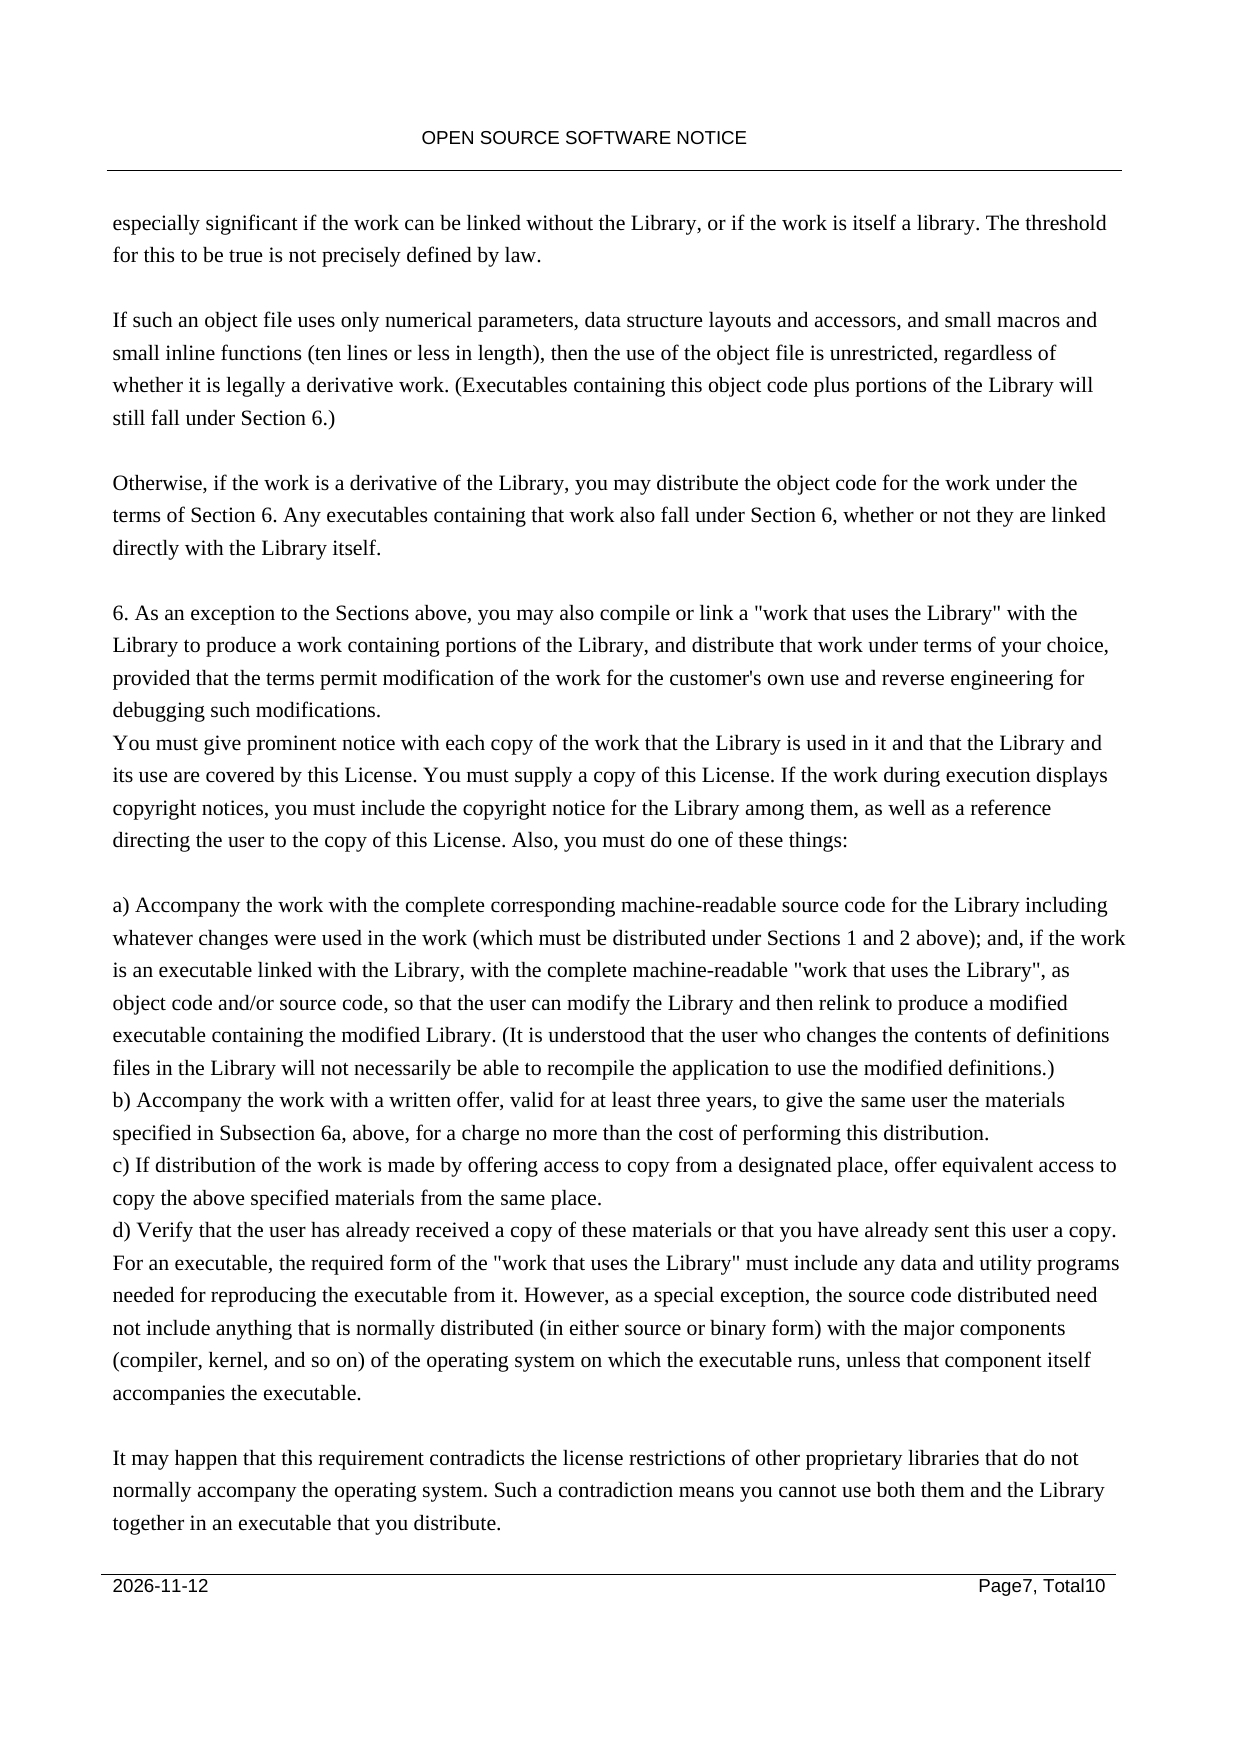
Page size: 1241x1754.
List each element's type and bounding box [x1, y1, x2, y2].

text [112, 206, 1128, 1539]
